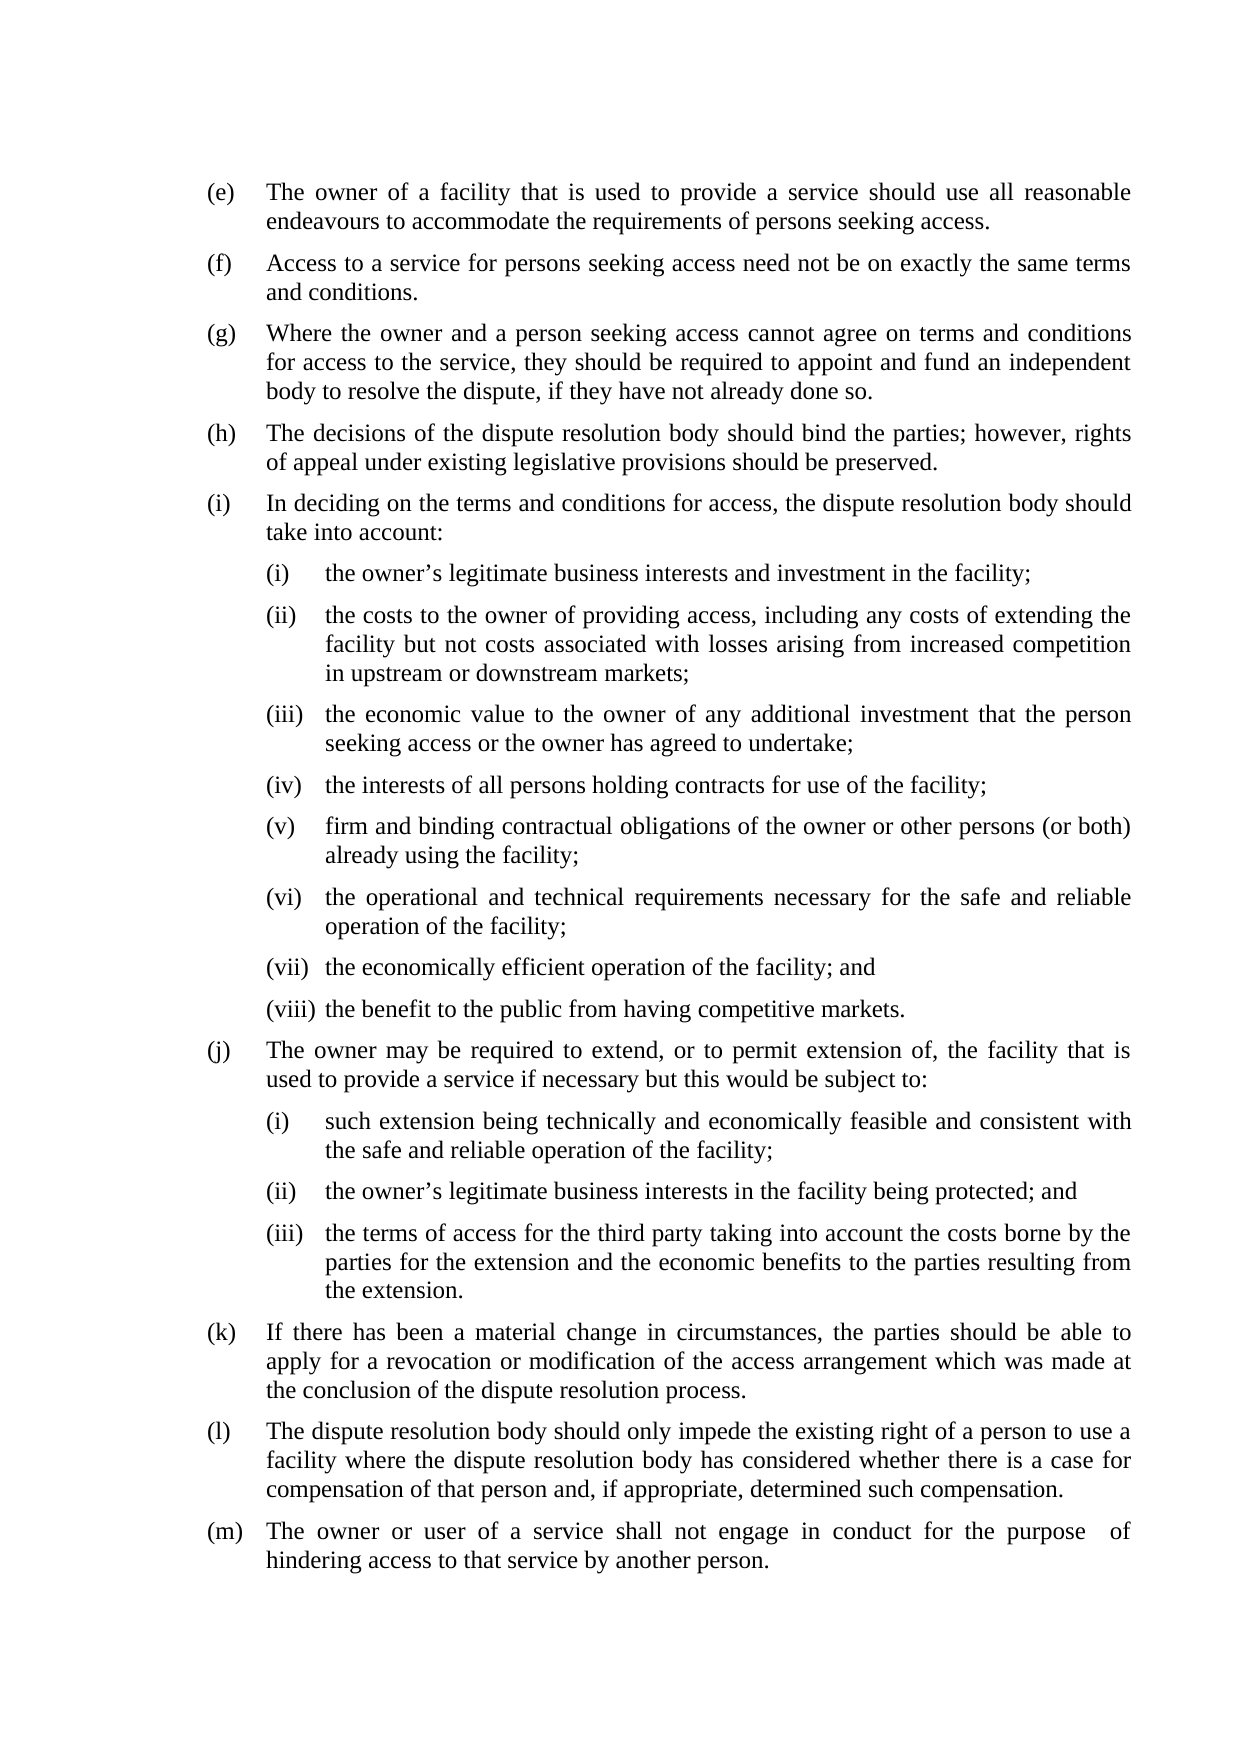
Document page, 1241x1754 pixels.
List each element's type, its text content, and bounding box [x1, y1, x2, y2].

list The owner or user of a service shall not engage in conduct for the purpose of hindering access to that service by another person. [207, 1516, 1132, 1573]
list the benefit to the public from having competitive markets. [266, 994, 1142, 1022]
list the owner’s legitimate business interests in the facility being protected; and [266, 1176, 1142, 1205]
list the economically efficient operation of the facility; and [266, 952, 1142, 981]
list the economic value to the owner of any additional investment that the person seeking access or the owner has agreed to undertake; [266, 699, 1132, 757]
list the operational and technical requirements necessary for the safe and reliable operation of the facility; [266, 882, 1132, 939]
list such extension being technically and economically feasible and consistent with the safe and reliable operation of the facility; [266, 1106, 1132, 1163]
list the terms of access for the third party taking into account the costs borne by the parties for the extension and the economic benefits to the parties resulting from the extension. [266, 1218, 1132, 1304]
list firm and binding contractual obligations of the owner or other persons (or both) already using the facility; [266, 811, 1132, 869]
list The decisions of the dispute resolution body should bind the parties; however, rights of appeal under existing legislative provisions should be preserved. [207, 418, 1132, 475]
list The dispute resolution body should only impede the existing right of a person to use a facility where the dispute resolution body has considered whether there is a case for compensation of that person and, if appropriate, determined such compensation. [207, 1416, 1132, 1503]
list the costs to the owner of providing access, including any costs of extending the facility but not costs associated with losses arising from increased competition in upstream or downstream markets; [266, 600, 1132, 687]
list The owner may be required to extend, or to permit extension of, the facility that is used to provide a service if necessary but this would be subject to: [207, 1035, 1132, 1093]
list If there has been a material change in circumstances, the parties should be able to apply for a revocation or modification of the access arrangement which was made at the conclusion of the dispute resolution process. [207, 1317, 1132, 1404]
list Access to a service for persons seeking access need not be on exactly the same terms and conditions. [207, 248, 1132, 306]
list Where the owner and a person seeking access cannot agree on terms and conditions for access to the service, they should be required to appoint and fund an independent body to resolve the dispute, if they have not already done so. [207, 318, 1132, 405]
list The owner of a facility that is used to provide a service should use all reasonable endeavours to accommodate the requirements of persons seeking access. [207, 177, 1132, 235]
list the owner’s legitimate business interests and investment in the facility; [266, 558, 1142, 587]
list In deciding on the terms and conditions for access, the dispute resolution body should take into account: [207, 488, 1132, 546]
list the interests of all persons holding contracts for use of the facility; [266, 770, 1142, 798]
